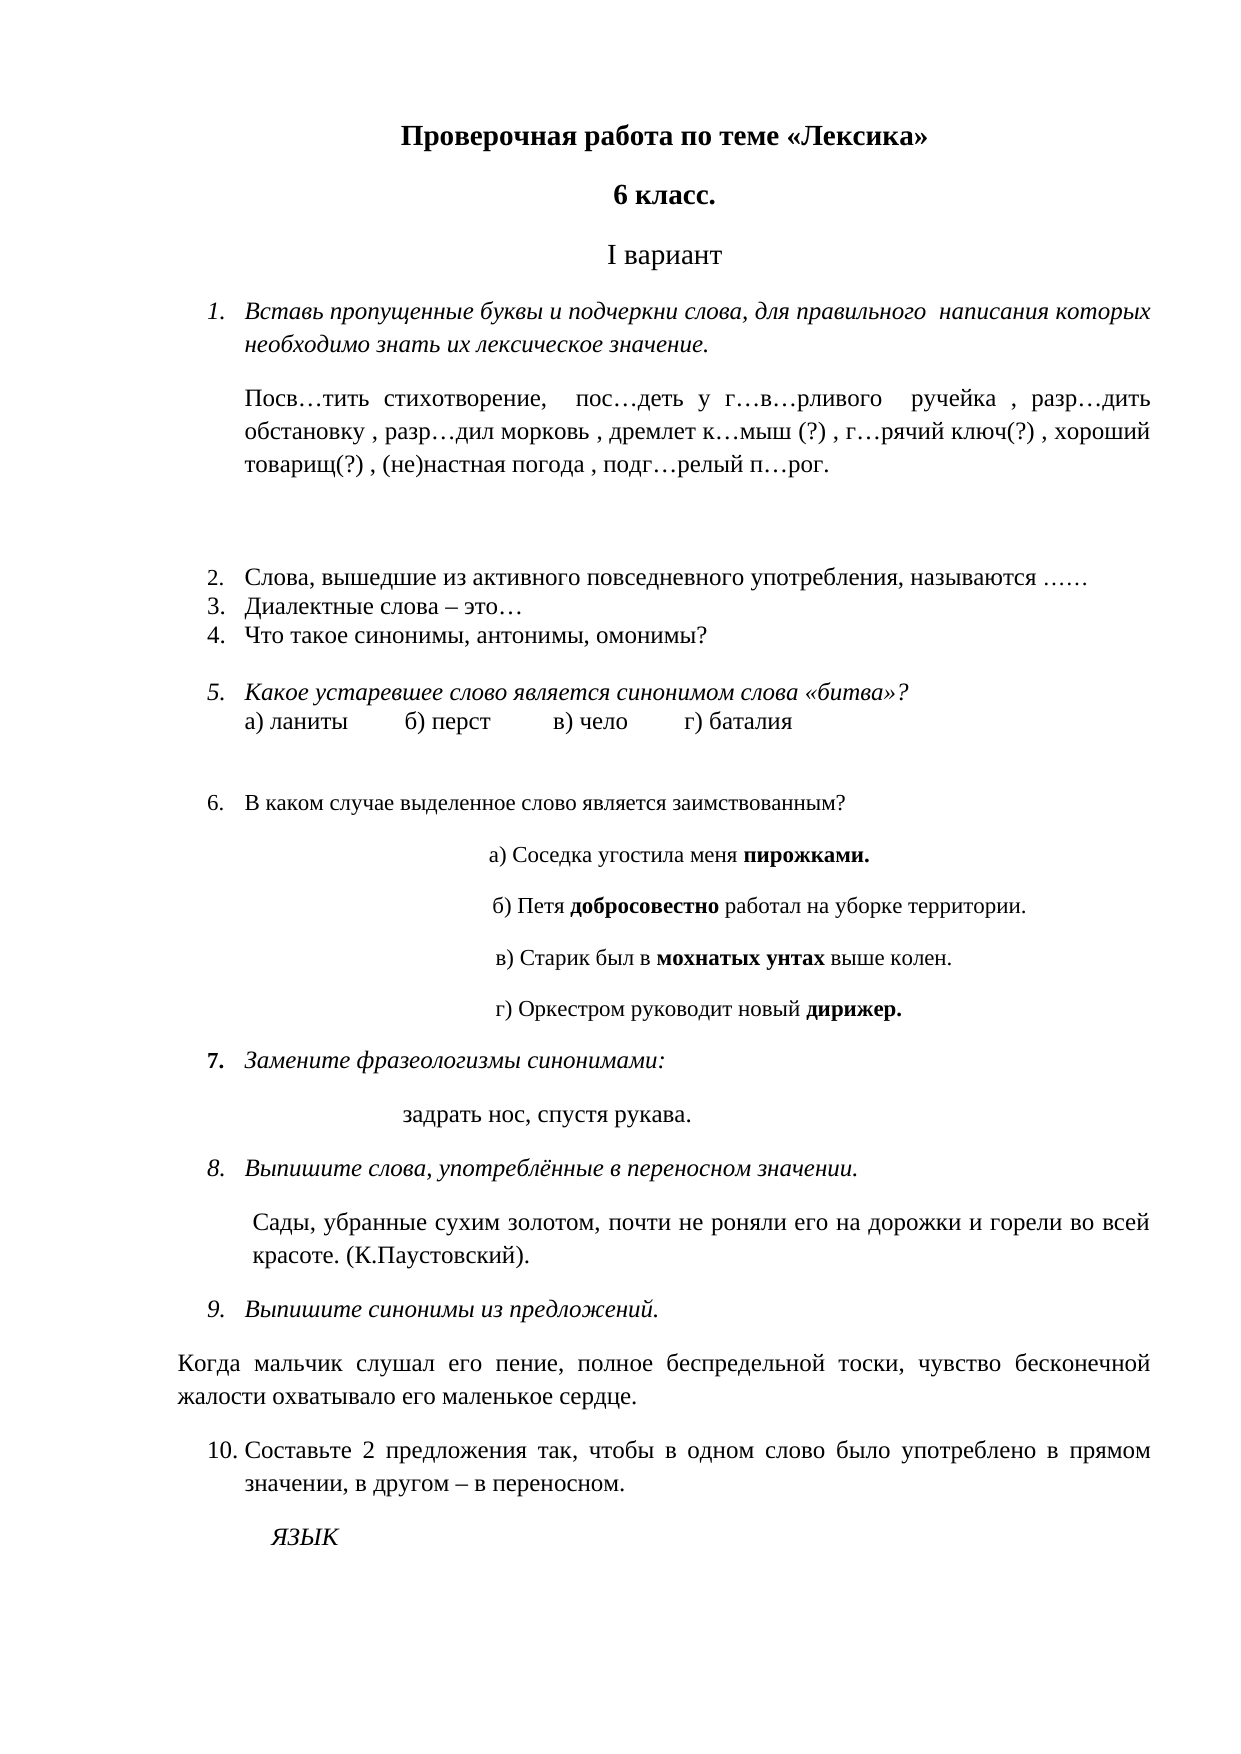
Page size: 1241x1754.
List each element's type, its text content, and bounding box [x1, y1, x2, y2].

text Проверочная работа по теме «Лексика» [177, 118, 1152, 152]
list Слова, вышедшие из активного повседневного употребления, называются …… [207, 562, 1152, 591]
text 6 класс. [177, 177, 1152, 211]
text в) Старик был в мохнатых унтах выше колен. [495, 943, 1152, 970]
text б) Петя добросовестно работал на уборке территории. [458, 892, 1152, 919]
list Диалектные слова – это… [207, 591, 1152, 620]
text I вариант [177, 237, 1152, 270]
text Когда мальчик слушал его пение, полное беспредельной тоски, чувство бесконечной жалости охватывало его маленькое сердце. [177, 1348, 1152, 1410]
text Посв…тить стихотворение, пос…деть у г…в…рливого ручейка , разр…дить обстановку , разр…дил морковь , дремлет к…мыш (?) , г…рячий ключ(?) , хороший товарищ(?) , (не)настная погода , подг…релый п…рог. [244, 383, 1152, 478]
list Выпишите синонимы из предложений. [207, 1294, 1152, 1323]
list Вставь пропущенные буквы и подчеркни слова, для правильного написания которых необходимо знать их лексическое значение. [207, 296, 1152, 358]
text г) Оркестром руководит новый дирижер. [495, 994, 1152, 1021]
list В каком случае выделенное слово является заимствованным? [207, 789, 1152, 815]
list Замените фразеологизмы синонимами: [207, 1046, 1152, 1074]
text Сады, убранные сухим золотом, почти не роняли его на дорожки и горели во всей красоте. (К.Паустовский). [252, 1207, 1152, 1269]
text ЯЗЫК [177, 1522, 1152, 1550]
text а) ланиты б) перст в) чело г) баталия [244, 706, 1152, 735]
list Выпишите слова, употреблённые в переносном значении. [207, 1153, 1152, 1182]
list Что такое синонимы, антонимы, омонимы? [207, 620, 1152, 649]
list Какое устаревшее слово является синонимом слова «битва»? [207, 677, 1152, 706]
text задрать нос, спустя рукава. [402, 1099, 1152, 1128]
text а) Соседка угостила меня пирожками. [477, 841, 1152, 868]
list Составьте 2 предложения так, чтобы в одном слово было употреблено в прямом значении, в другом – в переносном. [207, 1435, 1152, 1497]
